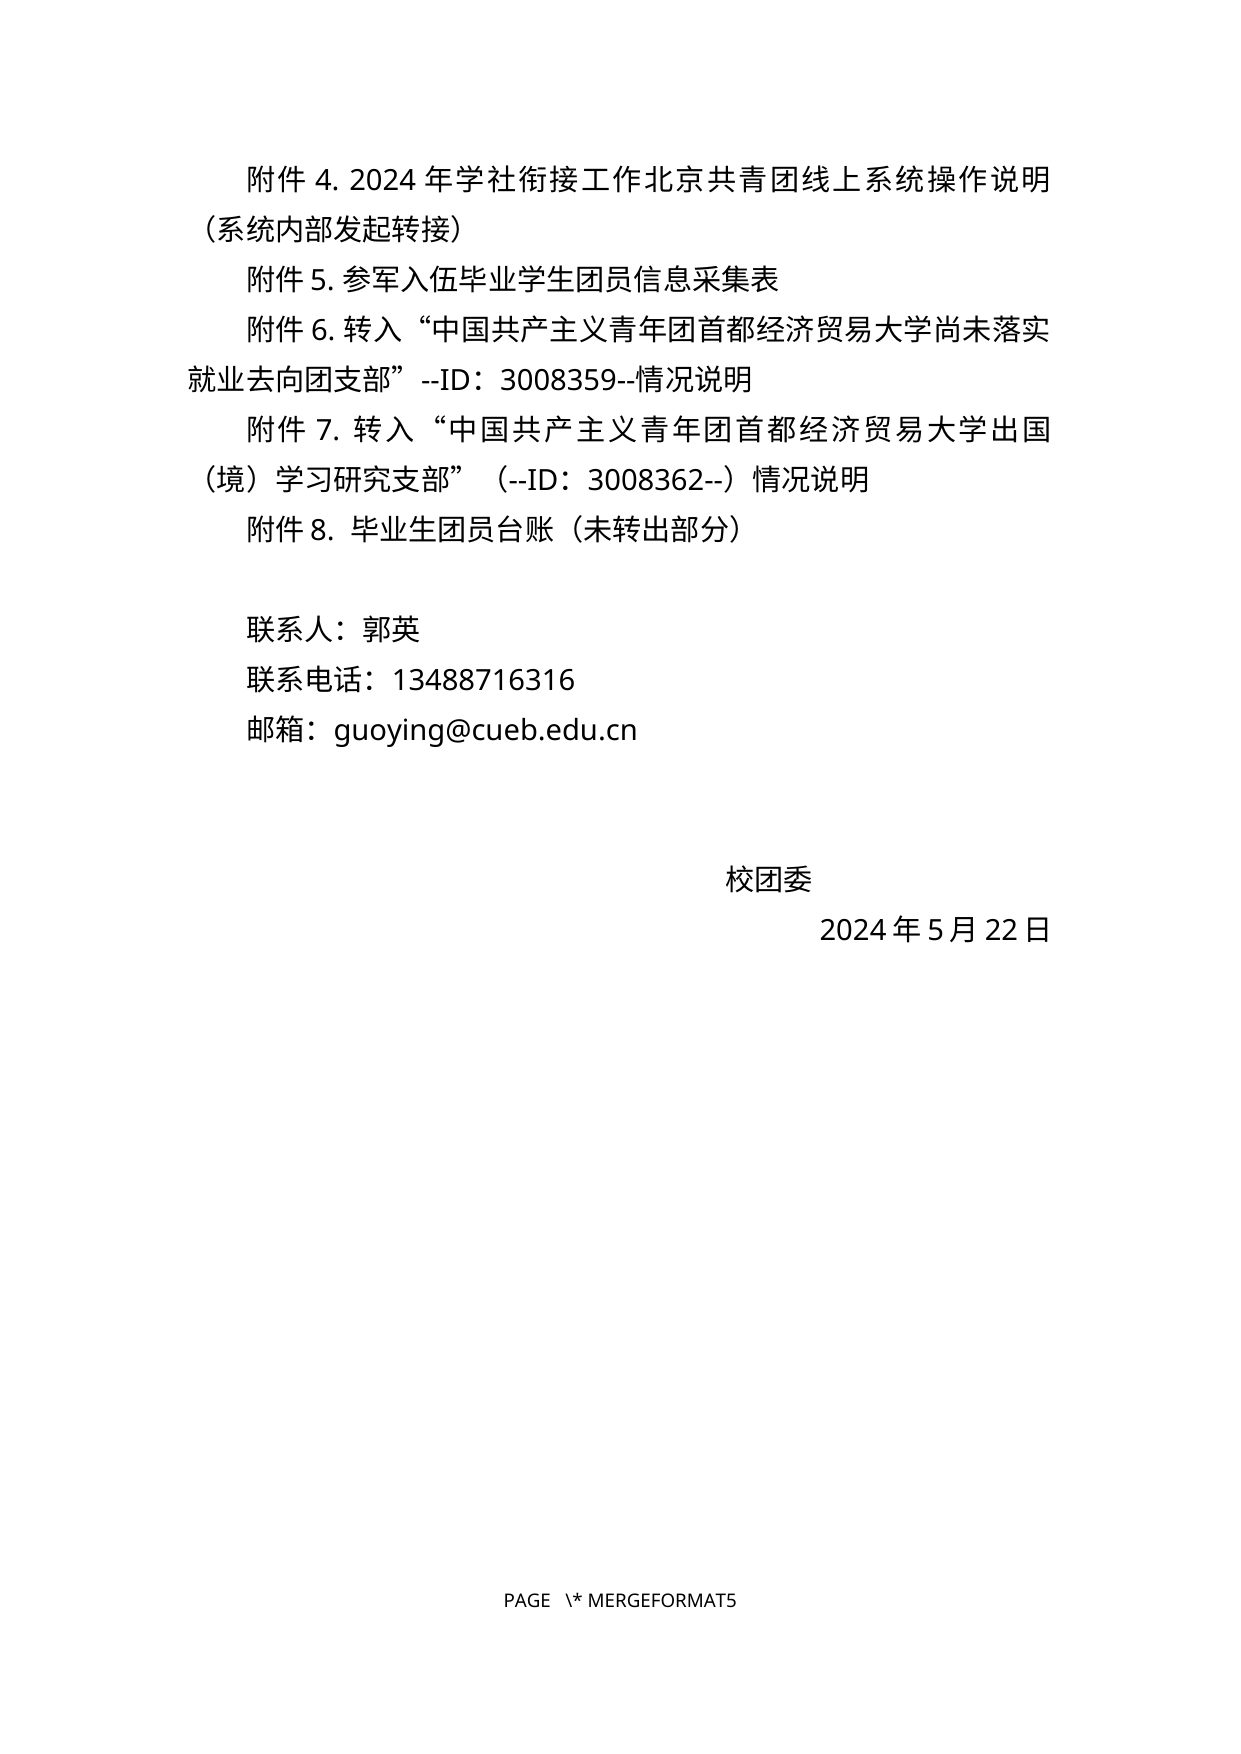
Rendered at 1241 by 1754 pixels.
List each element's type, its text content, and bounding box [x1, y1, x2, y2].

text 校团委 [187, 850, 986, 900]
text 附件6. 转入“中国共产主义青年团首都经济贸易大学尚未落实就业去向团支部”--ID：3008359--情况说明 [187, 300, 1053, 400]
text 2024年5月22日 [187, 900, 1053, 950]
text 附件8. 毕业生团员台账（未转出部分） [187, 500, 1053, 550]
text 邮箱：guoying@cueb.edu.cn [187, 700, 1053, 750]
text 联系人：郭英 [187, 600, 1053, 650]
text 附件7. 转入“中国共产主义青年团首都经济贸易大学出国（境）学习研究支部”（--ID：3008362--）情况说明 [187, 400, 1053, 500]
text 附件4. 2024年学社衔接工作北京共青团线上系统操作说明（系统内部发起转接） [187, 150, 1053, 250]
text 附件5. 参军入伍毕业学生团员信息采集表 [187, 250, 1053, 300]
text 联系电话：13488716316 [187, 650, 1053, 700]
